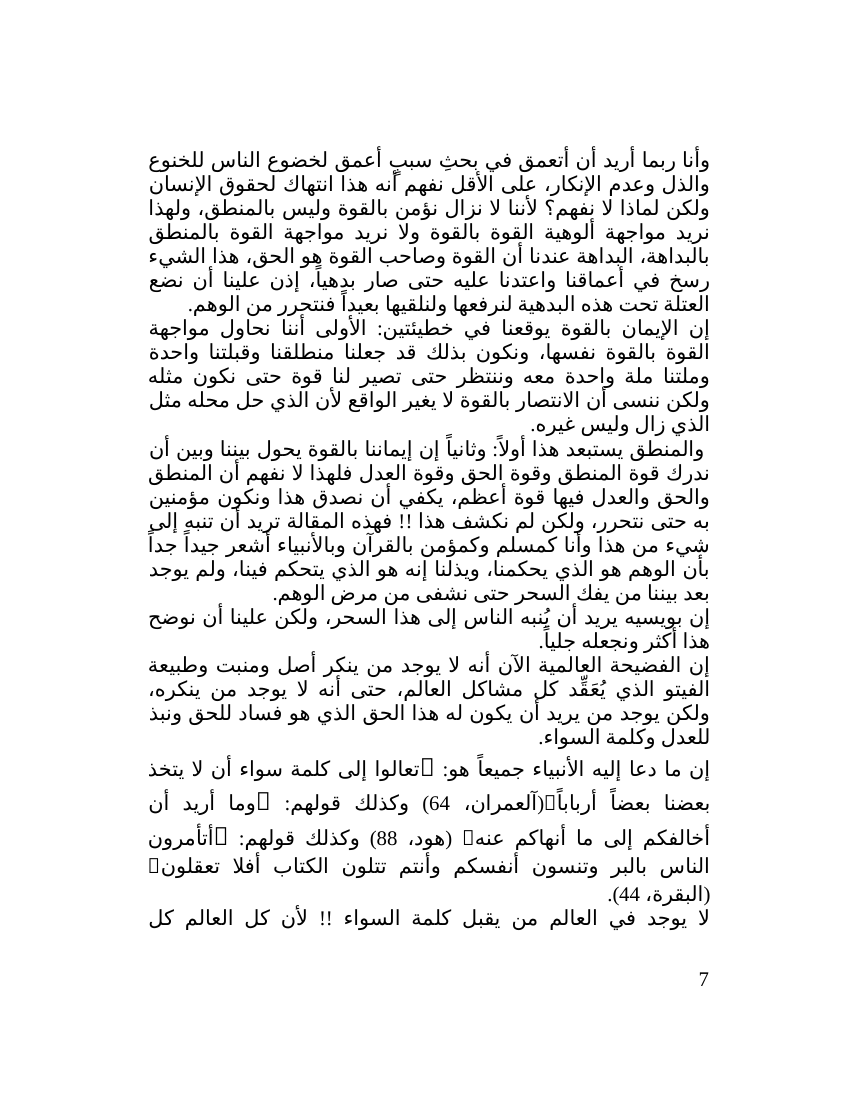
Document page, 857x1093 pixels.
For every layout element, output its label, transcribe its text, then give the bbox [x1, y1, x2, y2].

text إن الفضيحة العالمية الآن أنه لا يوجد من ينكر أصل ومنبت وطبيعة الفيتو الذي يُعَقِّد كل مشاكل العالم، حتى أنه لا يوجد من ينكره، ولكن يوجد من يريد أن يكون له هذا الحق الذي هو فساد للحق ونبذ للعدل وكلمة السواء. [148, 653, 710, 749]
text إن ما دعا إليه الأنبياء جميعاً هو: تعالوا إلى كلمة سواء أن لا يتخذ بعضنا بعضاً أرباباً(آلعمران، 64) وكذلك قولهم: وما أريد أن أخالفكم إلى ما أنهاكم عنه (هود، 88) وكذلك قولهم: أتأمرون الناس بالبر وتنسون أنفسكم وأنتم تتلون الكتاب أفلا تعقلون (البقرة، 44). [148, 749, 710, 906]
text إن الإيمان بالقوة يوقعنا في خطيئتين: الأولى أننا نحاول مواجهة القوة بالقوة نفسها، ونكون بذلك قد جعلنا منطلقنا وقبلتنا واحدة وملتنا ملة واحدة معه وننتظر حتى تصير لنا قوة حتى نكون مثله ولكن ننسى أن الانتصار بالقوة لا يغير الواقع لأن الذي حل محله مثل الذي زال وليس غيره. [148, 316, 710, 436]
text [148, 906, 710, 930]
text والمنطق يستبعد هذا أولاً: وثانياً إن إيماننا بالقوة يحول بيننا وبين أن ندرك قوة المنطق وقوة الحق وقوة العدل فلهذا لا نفهم أن المنطق والحق والعدل فيها قوة أعظم، يكفي أن نصدق هذا ونكون مؤمنين به حتى نتحرر، ولكن لم نكشف هذا !! فهذه المقالة تريد أن تنبه إلى شيء من هذا وأنا كمسلم وكمؤمن بالقرآن وبالأنبياء أشعر جيداً جداً بأن الوهم هو الذي يحكمنا، ويذلنا إنه هو الذي يتحكم فينا، ولم يوجد بعد بيننا من يفك السحر حتى نشفى من مرض الوهم. [148, 436, 710, 605]
text وأنا ربما أريد أن أتعمق في بحثِ سببٍ أعمق لخضوع الناس للخنوع والذل وعدم الإنكار، على الأقل نفهم أنه هذا انتهاك لحقوق الإنسان ولكن لماذا لا نفهم؟ لأننا لا نزال نؤمن بالقوة وليس بالمنطق، ولهذا نريد مواجهة ألوهية القوة بالقوة ولا نريد مواجهة القوة بالمنطق بالبداهة، البداهة عندنا أن القوة وصاحب القوة هو الحق، هذا الشيء رسخ في أعماقنا واعتدنا عليه حتى صار بدهياً، إذن علينا أن نضع العتلة تحت هذه البدهية لنرفعها ولنلقيها بعيداً فنتحرر من الوهم. [148, 148, 710, 316]
text إن بويسيه يريد أن يُنبه الناس إلى هذا السحر، ولكن علينا أن نوضح هذا أكثر ونجعله جلياً. [148, 605, 710, 653]
